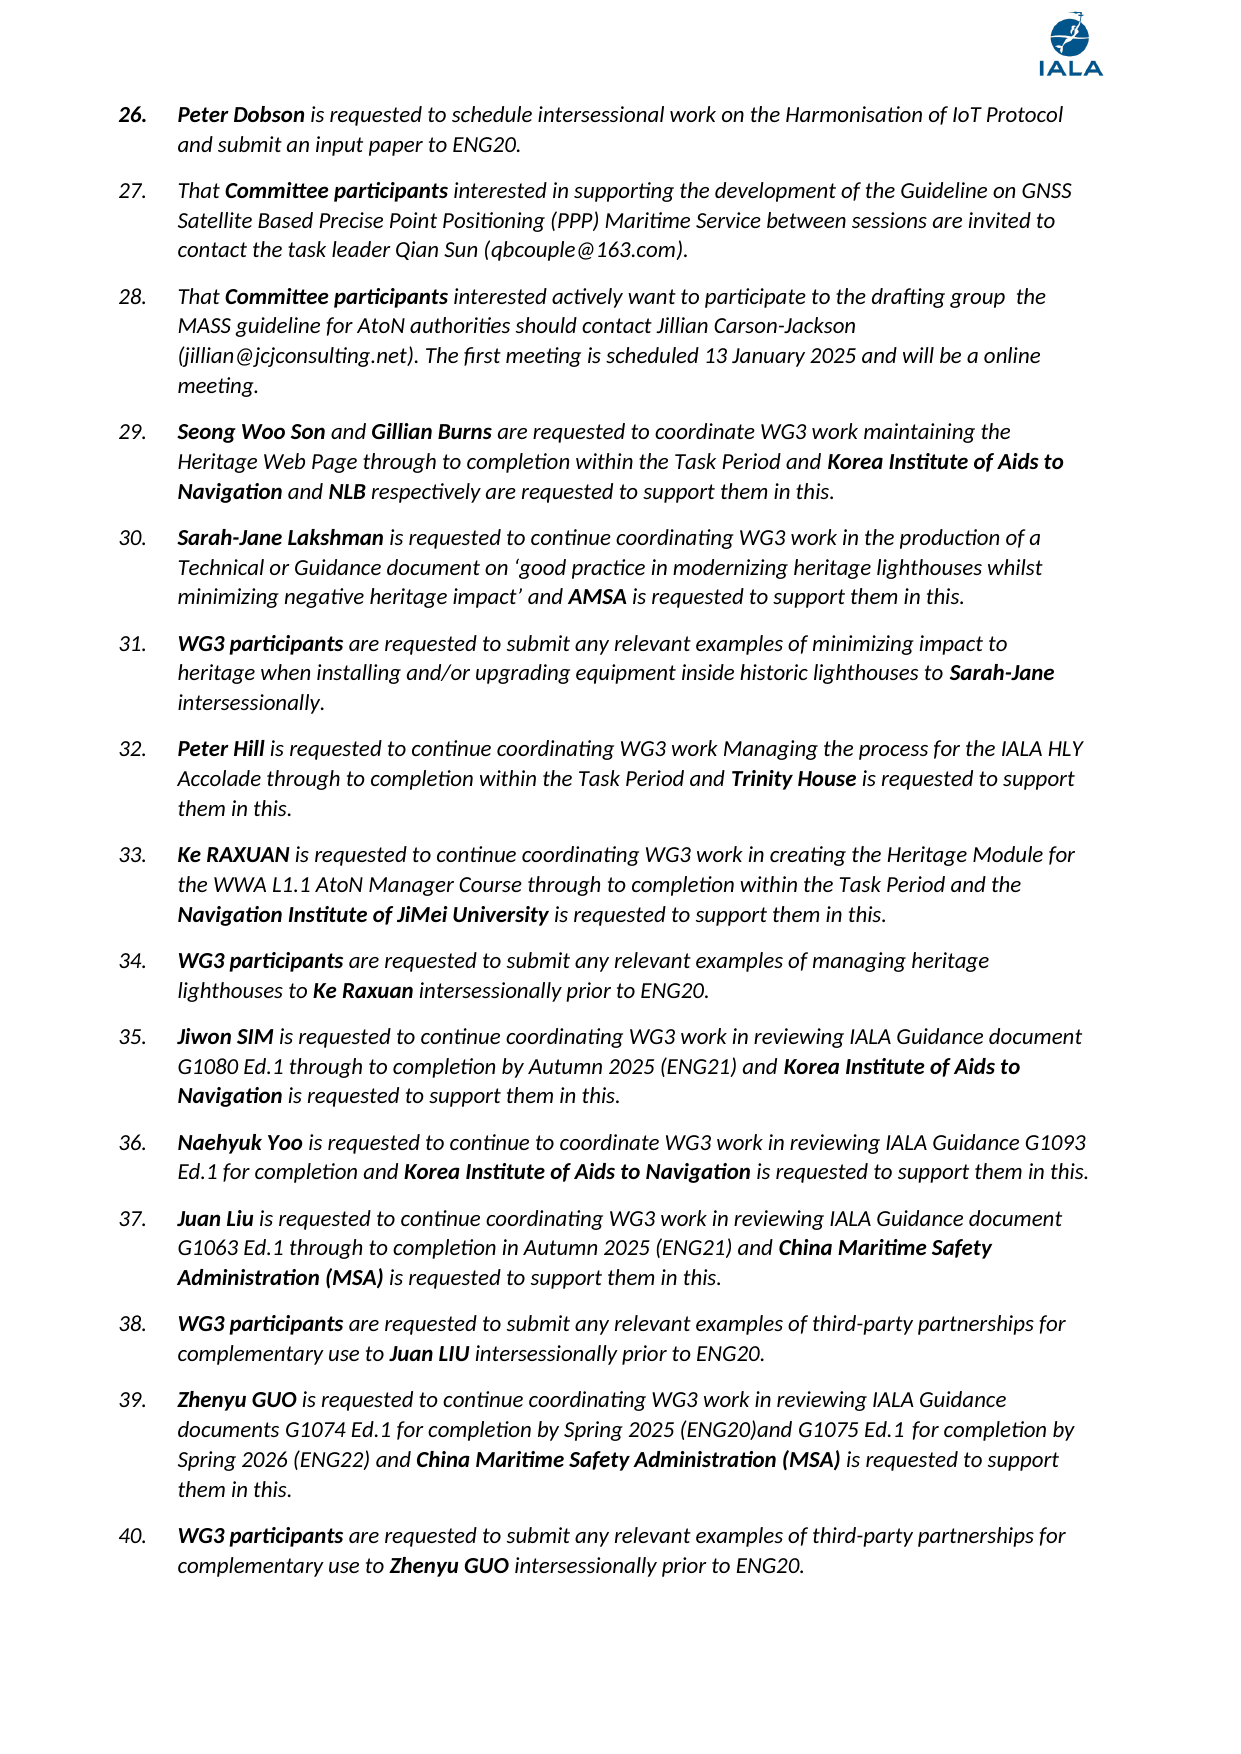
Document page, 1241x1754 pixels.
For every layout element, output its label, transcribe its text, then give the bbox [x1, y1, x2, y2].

picture [1025, 4, 1114, 90]
list Seong Woo Son and Gillian Burns are requested to coordinate WG3 work maintaining the Heritage Web Page through to completion within the Task Period and Korea Institute of Aids to Navigation and NLB respectively are requested to support them in this. [118, 417, 1092, 505]
list That Committee participants interested in supporting the development of the Guideline on GNSS Satellite Based Precise Point Positioning (PPP) Maritime Service between sessions are invited to contact the task leader Qian Sun (qbcouple@163.com). [118, 176, 1092, 264]
list That Committee participants interested actively want to participate to the drafting group the MASS guideline for AtoN authorities should contact Jillian Carson-Jackson (jillian@jcjconsulting.net). The first meeting is scheduled 13 January 2025 and will be a online meeting. [118, 282, 1092, 399]
list Jiwon SIM is requested to continue coordinating WG3 work in reviewing IALA Guidance document G1080 Ed.1 through to completion by Autumn 2025 (ENG21) and Korea Institute of Aids to Navigation is requested to support them in this. [118, 1022, 1092, 1109]
list Sarah-Jane Lakshman is requested to continue coordinating WG3 work in the production of a Technical or Guidance document on ‘good practice in modernizing heritage lighthouses whilst minimizing negative heritage impact’ and AMSA is requested to support them in this. [118, 523, 1092, 611]
list WG3 participants are requested to submit any relevant examples of minimizing impact to heritage when installing and/or upgrading equipment inside historic lighthouses to Sarah-Jane intersessionally. [118, 629, 1092, 716]
list Naehyuk Yoo is requested to continue to coordinate WG3 work in reviewing IALA Guidance G1093 Ed.1 for completion and Korea Institute of Aids to Navigation is requested to support them in this. [118, 1128, 1092, 1186]
list WG3 participants are requested to submit any relevant examples of managing heritage lighthouses to Ke Raxuan intersessionally prior to ENG20. [118, 946, 1092, 1004]
list WG3 participants are requested to submit any relevant examples of third-party partnerships for complementary use to Juan LIU intersessionally prior to ENG20. [118, 1309, 1092, 1367]
list Juan Liu is requested to continue coordinating WG3 work in reviewing IALA Guidance document G1063 Ed.1 through to completion in Autumn 2025 (ENG21) and China Maritime Safety Administration (MSA) is requested to support them in this. [118, 1204, 1092, 1291]
list Peter Dobson is requested to schedule intersessional work on the Harmonisation of IoT Protocol and submit an input paper to ENG20. [118, 100, 1092, 158]
list Zhenyu GUO is requested to continue coordinating WG3 work in reviewing IALA Guidance documents G1074 Ed.1 for completion by Spring 2025 (ENG20)and G1075 Ed.1 for completion by Spring 2026 (ENG22) and China Maritime Safety Administration (MSA) is requested to support them in this. [118, 1386, 1092, 1503]
list Peter Hill is requested to continue coordinating WG3 work Managing the process for the IALA HLY Accolade through to completion within the Task Period and Trinity House is requested to support them in this. [118, 734, 1092, 822]
list WG3 participants are requested to submit any relevant examples of third-party partnerships for complementary use to Zhenyu GUO intersessionally prior to ENG20. [118, 1521, 1092, 1579]
list Ke RAXUAN is requested to continue coordinating WG3 work in creating the Heritage Module for the WWA L1.1 AtoN Manager Course through to completion within the Task Period and the Navigation Institute of JiMei University is requested to support them in this. [118, 840, 1092, 928]
